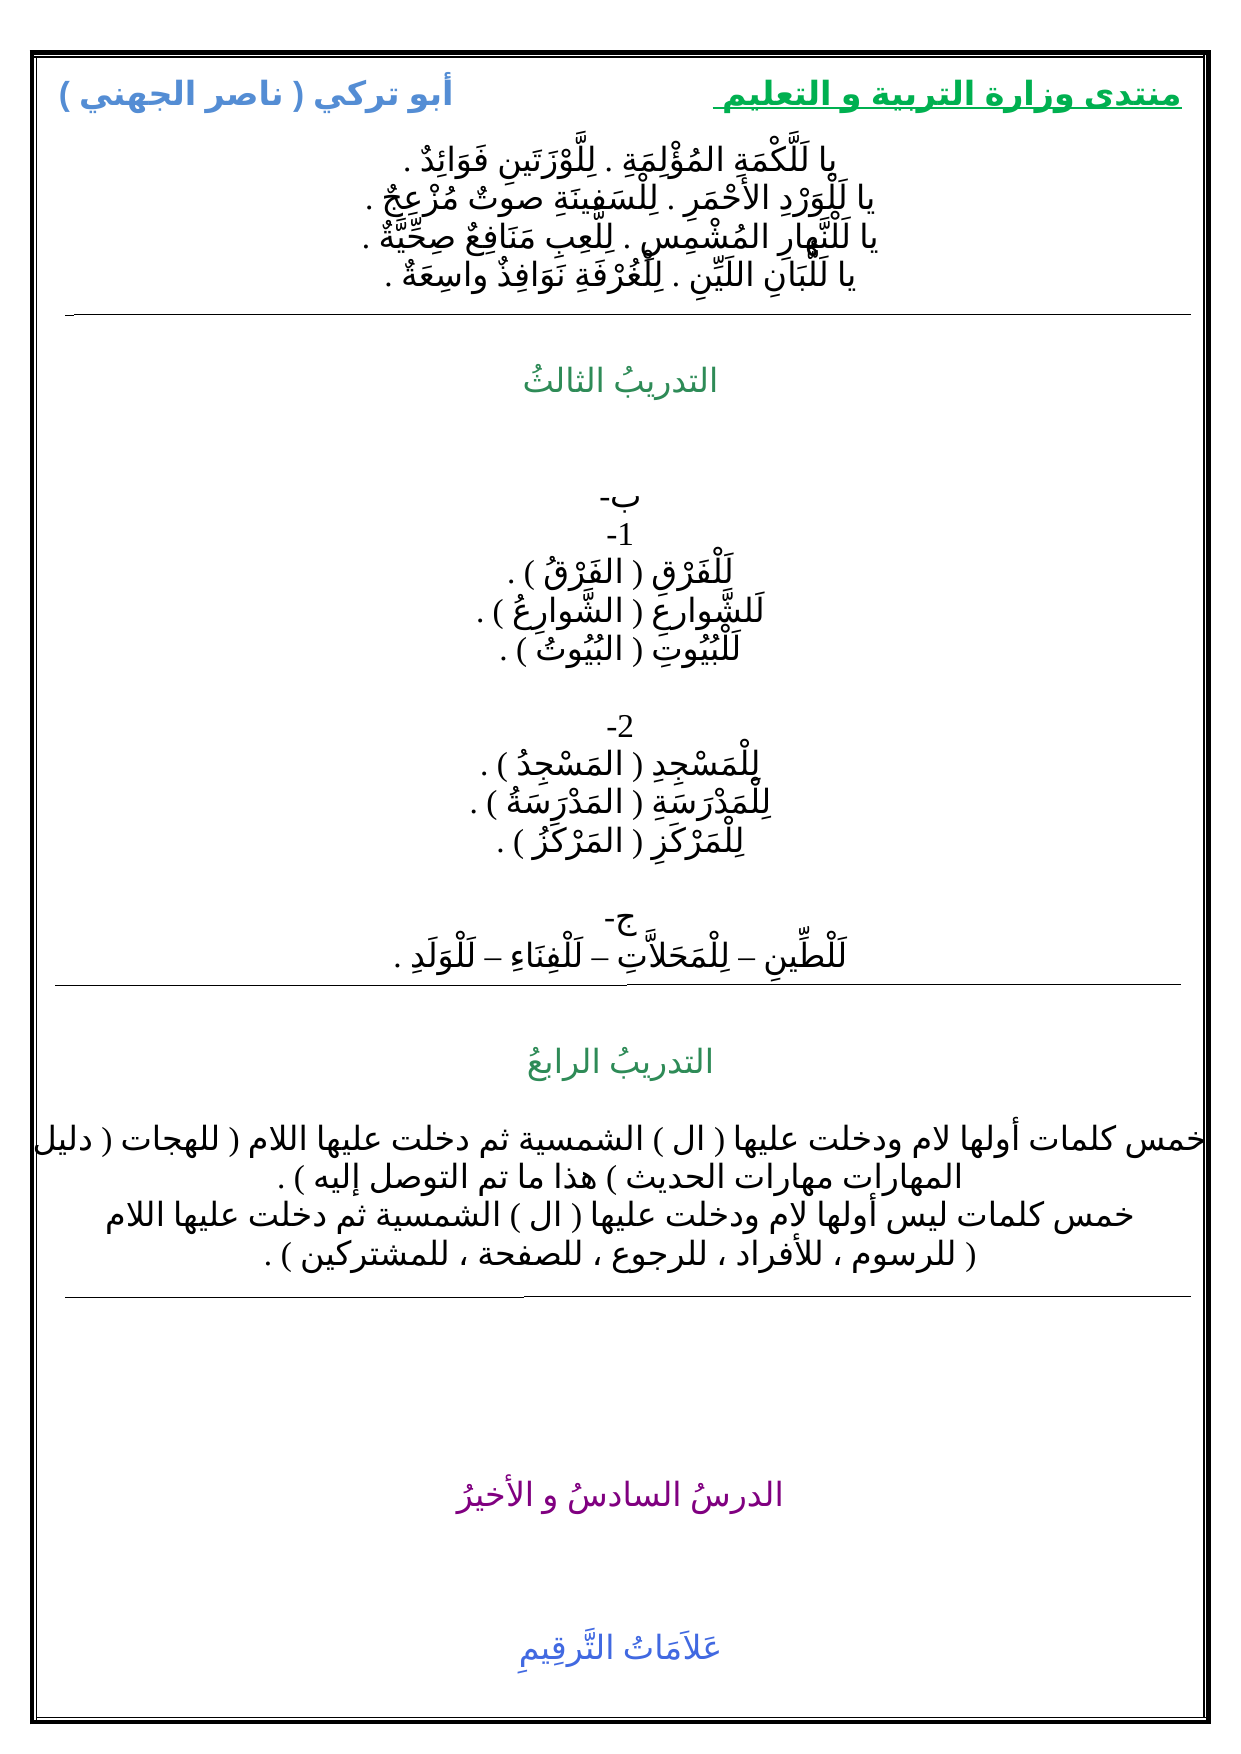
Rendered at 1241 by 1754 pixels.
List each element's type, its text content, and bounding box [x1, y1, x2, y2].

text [37, 140, 1203, 293]
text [37, 1475, 1203, 1705]
text التدريبُ الرابعُ خمس كلمات أولها لام ودخلت عليها ( ال ) الشمسية ثم دخلت عليها اللام ( للهجات ( دليل المهارات مهارات الحديث ) هذا ما تم التوصل إليه ) . خمس كلمات ليس أولها لام ودخلت عليها ( ال ) الشمسية ثم دخلت عليها اللام ( للرسوم ، للأفراد ، للرجوع ، للصفحة ، للمشتركين ) . [37, 1042, 1203, 1272]
text التدريبُ الثالثُ ب- 1- لَلْفَرْقِ ( الفَرْقُ ) . لَلشَّوارعِ ( الشَّوارِعُ ) . لَلْبُيُوتِ ( البُيُوتُ ) . 2- لِلْمَسْجِدِ ( المَسْجِدُ ) . لِلْمَدْرَسَةِ ( المَدْرَسَةُ ) . لِلْمَرْكَزِ ( المَرْكَزُ ) . ج- لَلْطِّينِ – لِلْمَحَلاَّتِ – لَلْفِنَاءِ – لَلْوَلَدِ . [37, 361, 1203, 974]
